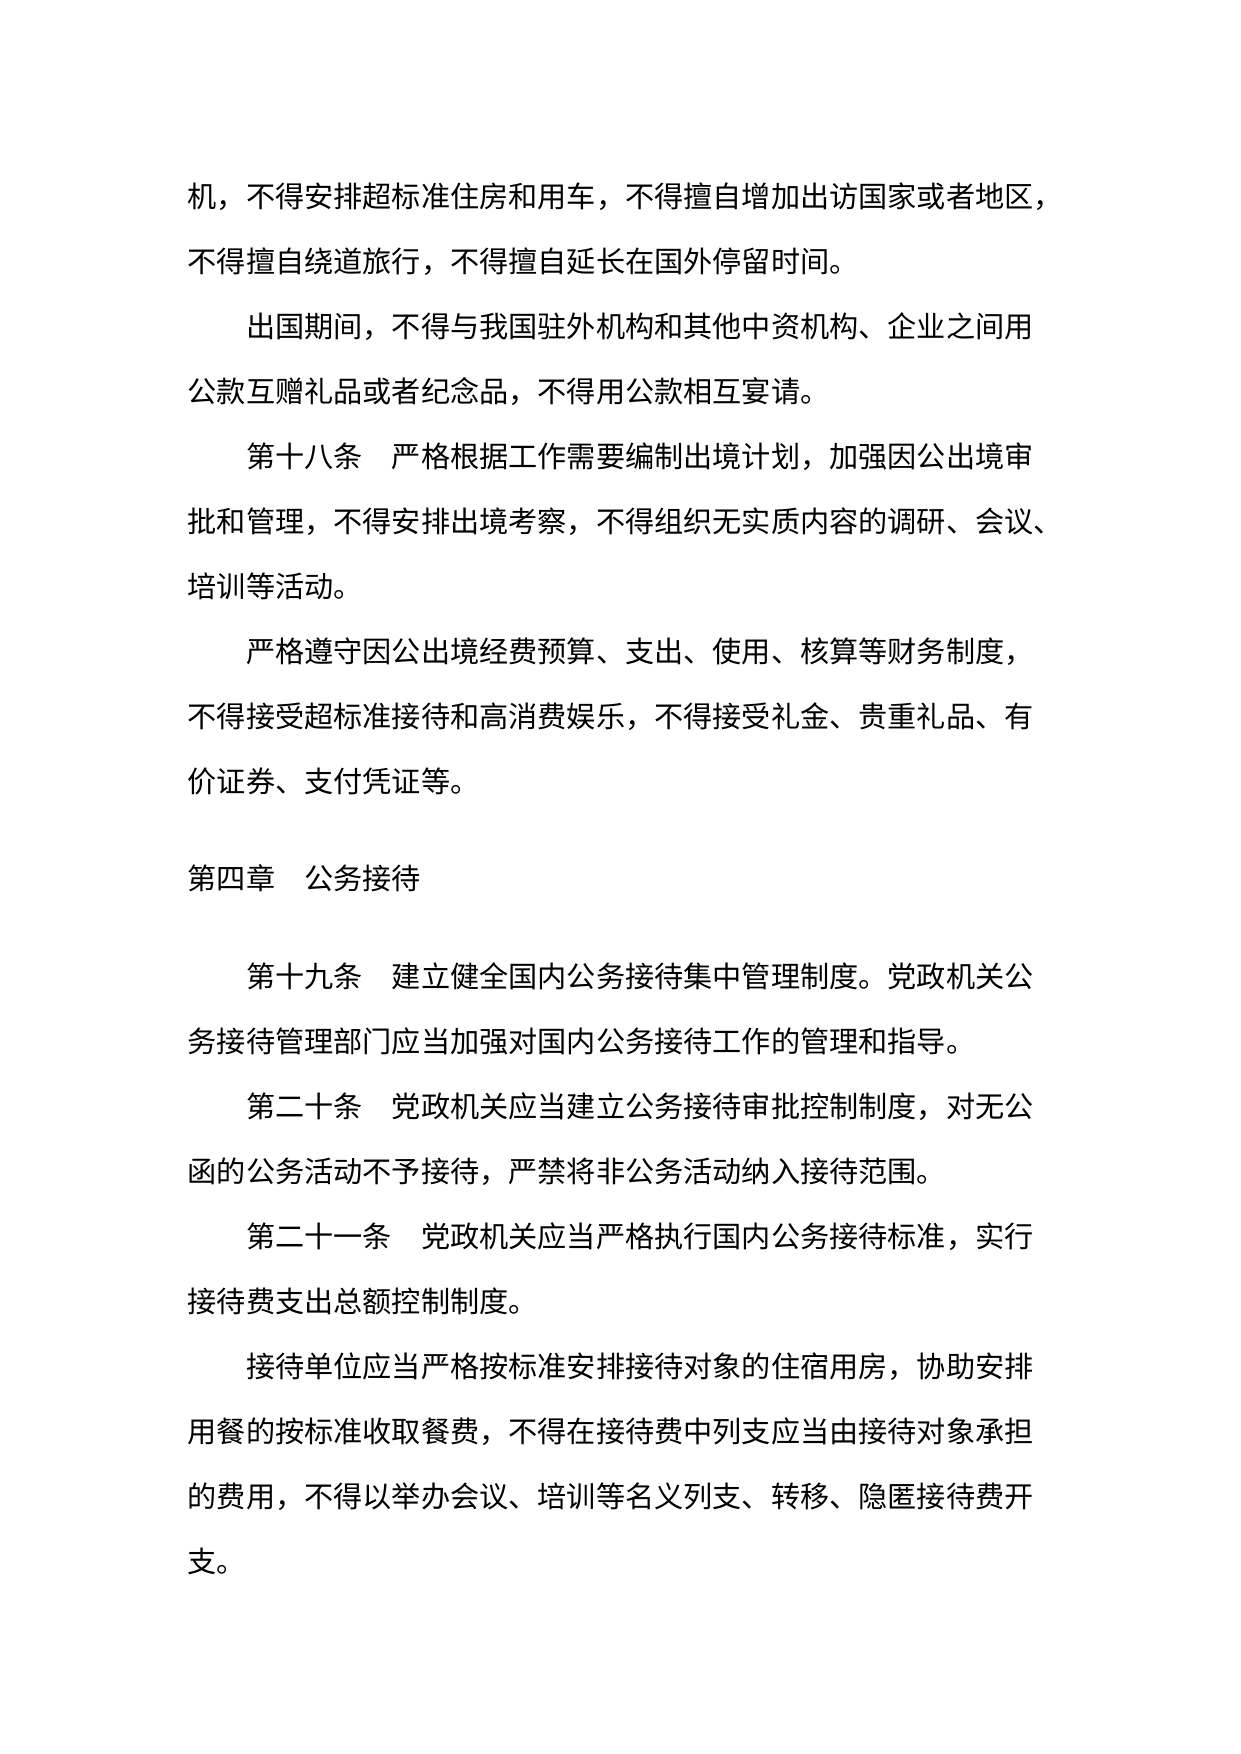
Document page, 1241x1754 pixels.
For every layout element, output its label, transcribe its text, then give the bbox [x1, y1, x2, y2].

text 第二十条 党政机关应当建立公务接待审批控制制度，对无公函的公务活动不予接待，严禁将非公务活动纳入接待范围。 [187, 1072, 1053, 1202]
text 接待单位应当严格按标准安排接待对象的住宿用房，协助安排用餐的按标准收取餐费，不得在接待费中列支应当由接待对象承担的费用，不得以举办会议、培训等名义列支、转移、隐匿接待费开支。 [187, 1332, 1053, 1592]
text 第十八条 严格根据工作需要编制出境计划，加强因公出境审批和管理，不得安排出境考察，不得组织无实质内容的调研、会议、培训等活动。 [187, 422, 1053, 617]
text 第十九条 建立健全国内公务接待集中管理制度。党政机关公务接待管理部门应当加强对国内公务接待工作的管理和指导。 [187, 942, 1053, 1072]
text 第二十一条 党政机关应当严格执行国内公务接待标准，实行接待费支出总额控制制度。 [187, 1202, 1053, 1332]
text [187, 162, 1053, 292]
text 第四章 公务接待 [187, 844, 1053, 909]
text 严格遵守因公出境经费预算、支出、使用、核算等财务制度，不得接受超标准接待和高消费娱乐，不得接受礼金、贵重礼品、有价证券、支付凭证等。 [187, 617, 1053, 812]
text 出国期间，不得与我国驻外机构和其他中资机构、企业之间用公款互赠礼品或者纪念品，不得用公款相互宴请。 [187, 292, 1053, 422]
